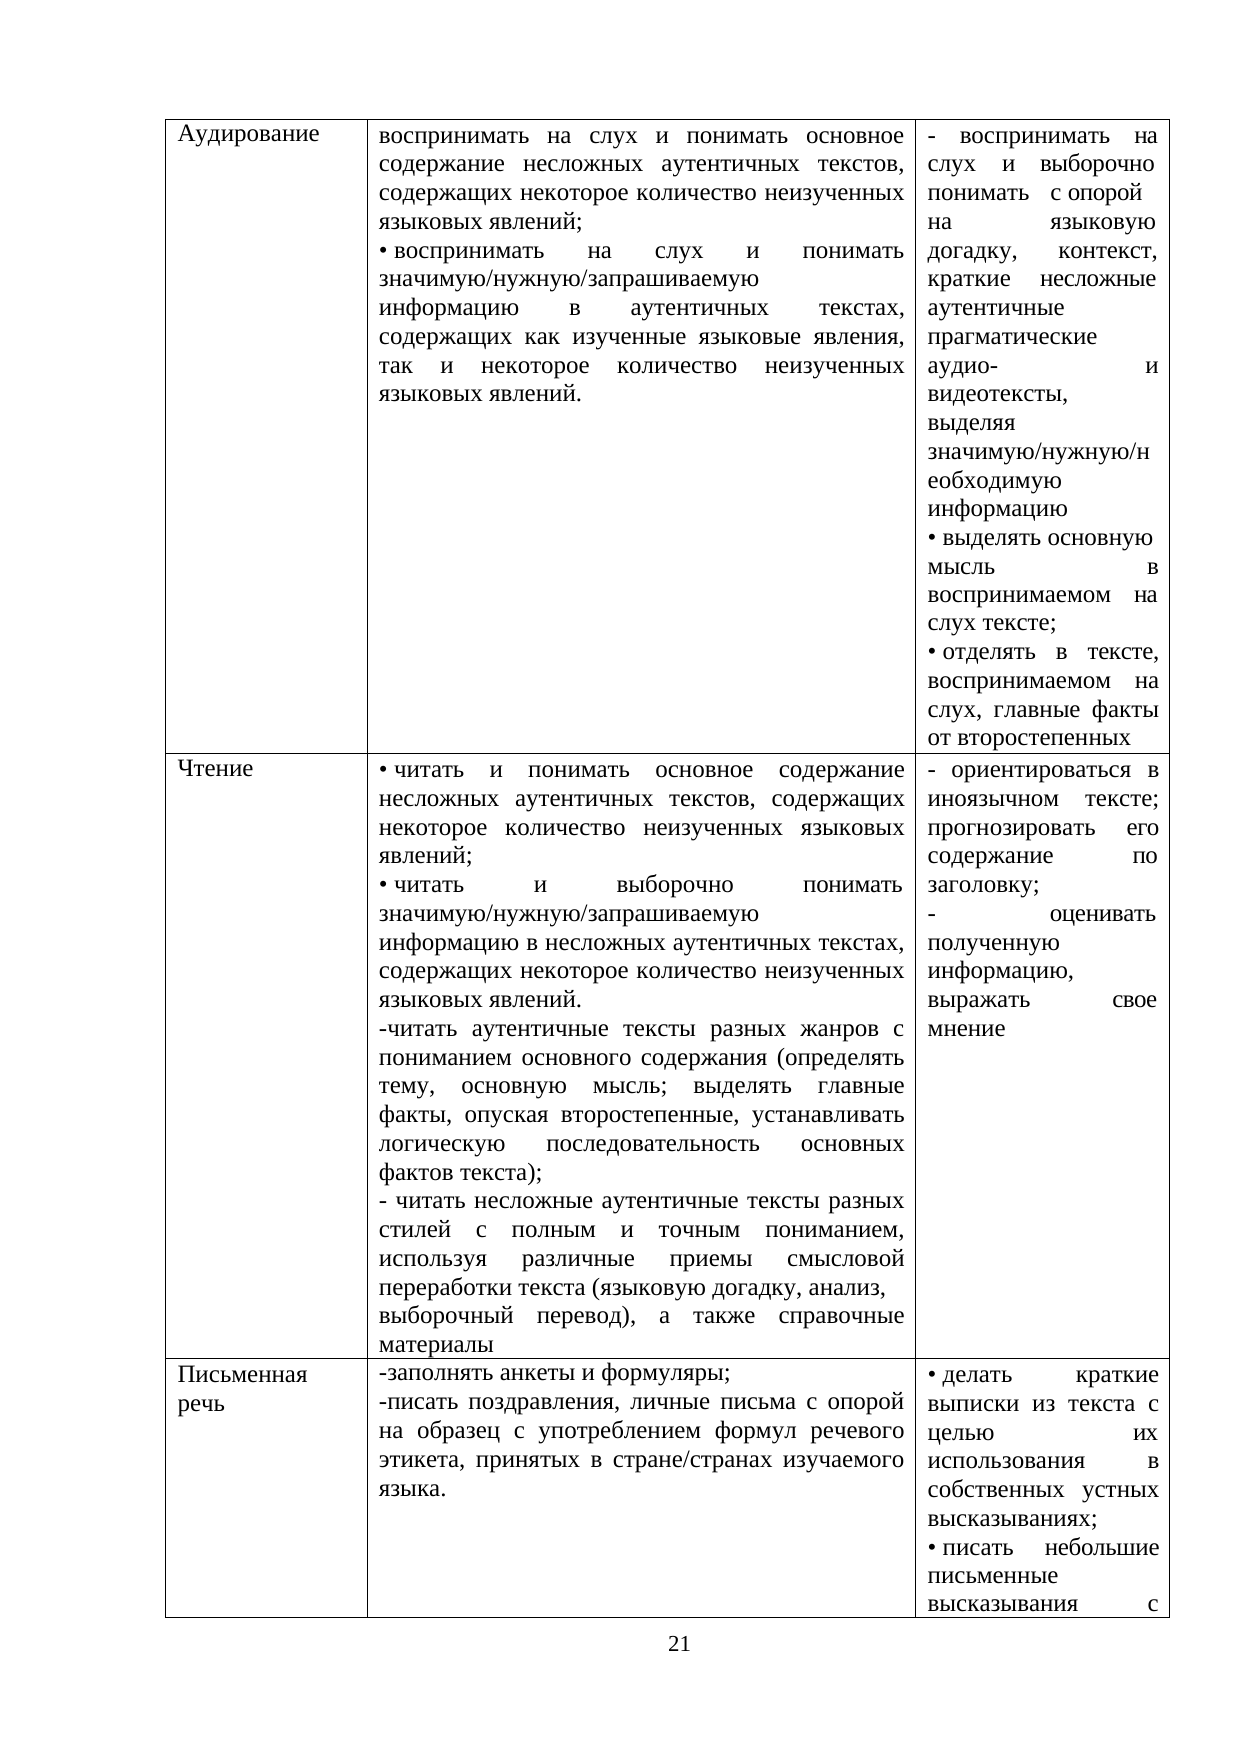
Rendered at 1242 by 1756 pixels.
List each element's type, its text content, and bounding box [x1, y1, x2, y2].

table_cell Чтение [166, 754, 367, 1358]
table_header Аудирование [166, 120, 367, 753]
table_cell Письменная речь [166, 1359, 367, 1617]
table_cell делать краткие выписки из текста с целью их использования в собственных устных высказываниях; писать небольшие письменные высказывания с [916, 1359, 1169, 1617]
table_cell -заполнять анкеты и формуляры; -писать поздравления, личные письма с опорой на образец с употреблением формул речевого этикета, принятых в стране/странах изучаемого языка. [368, 1359, 915, 1617]
table_cell читать и понимать основное содержание несложных аутентичных текстов, содержащих некоторое количество неизученных языковых явлений; читать и выборочно понимать значимую/нужную/запрашиваемую информацию в несложных аутентичных текстах, содержащих некоторое количество неизученных языковых явлений. -читать аутентичные тексты разных жанров с пониманием основного содержания (определять тему, основную мысль; выделять главные факты, опуская второстепенные, устанавливать логическую последовательность основных фактов текста); - читать несложные аутентичные тексты разных стилей с полным и точным пониманием, используя различные приемы смысловой переработки текста (языковую догадку, анализ, выборочный перевод), а также справочные материалы [368, 754, 915, 1358]
table_cell ориентироваться в иноязычном тексте; прогнозировать его содержание по заголовку; оценивать полученную информацию, выражать свое мнение [916, 754, 1169, 1358]
table_header - воспринимать на слух и выборочно понимать с опорой на языковую догадку, контекст, краткие несложные аутентичные прагматические аудио- и видеотексты, выделяя значимую/нужную/н еобходимую информацию выделять основную мысль в воспринимаемом на слух тексте; отделять в тексте, воспринимаемом на слух, главные факты от второстепенных [916, 120, 1169, 753]
table_header воспринимать на слух и понимать основное содержание несложных аутентичных текстов, содержащих некоторое количество неизученных языковых явлений; воспринимать на слух и понимать значимую/нужную/запрашиваемую информацию в аутентичных текстах, содержащих как изученные языковые явления, так и некоторое количество неизученных языковых явлений. [368, 120, 915, 753]
